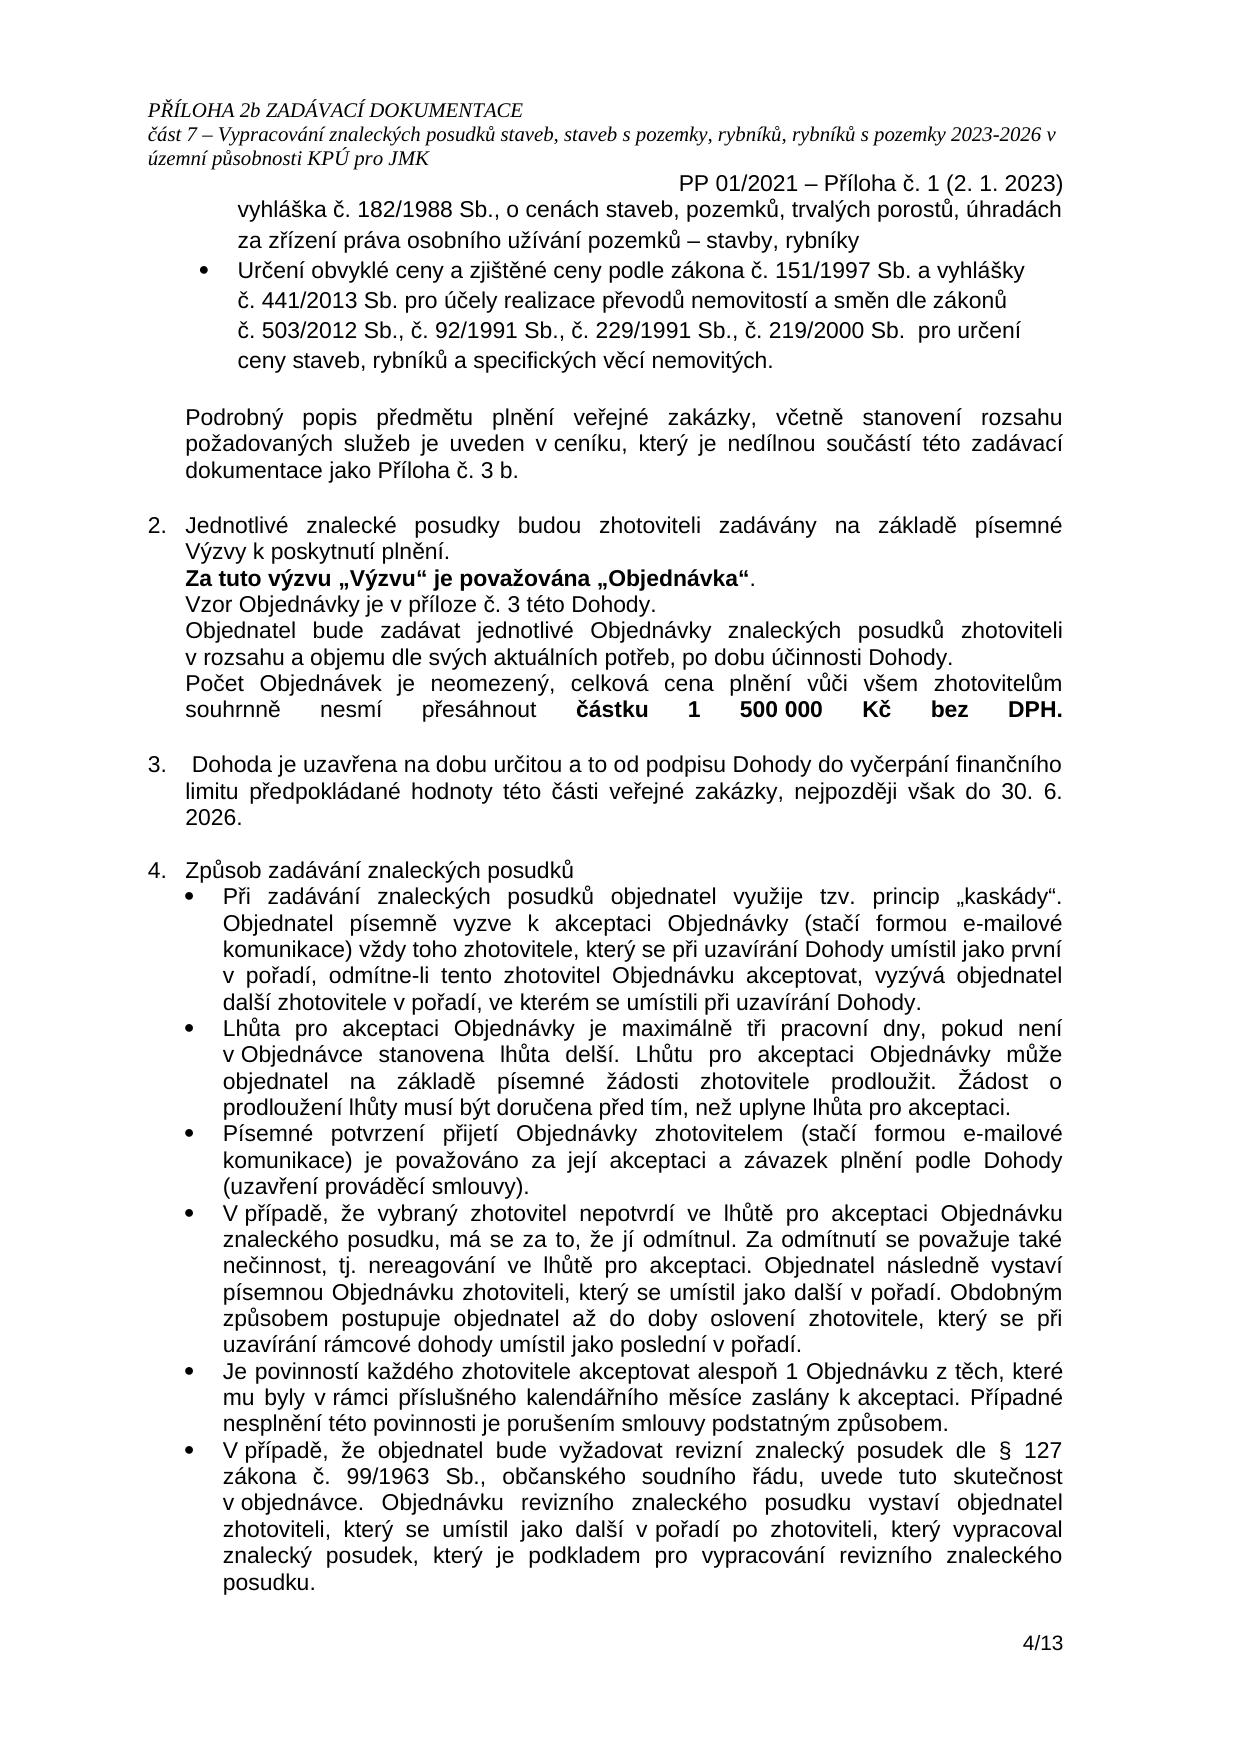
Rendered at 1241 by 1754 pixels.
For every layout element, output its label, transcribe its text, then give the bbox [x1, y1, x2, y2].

list V případě, že objednatel bude vyžadovat revizní znalecký posudek dle § 127 zákona č. 99/1963 Sb., občanského soudního řádu, uvede tuto skutečnost v objednávce. Objednávku revizního znaleckého posudku vystaví objednatel zhotoviteli, který se umístil jako další v pořadí po zhotoviteli, který vypracoval znalecký posudek, který je podkladem pro vypracování revizního znaleckého posudku. [185, 1437, 1063, 1595]
list Určení obvyklé ceny a zjištěné ceny podle zákona č. 151/1997 Sb. a vyhlášky č. 441/2013 Sb. pro účely realizace převodů nemovitostí a směn dle zákonů č. 503/2012 Sb., č. 92/1991 Sb., č. 229/1991 Sb., č. 219/2000 Sb. pro určení ceny staveb, rybníků a specifických věcí nemovitých. [200, 257, 1063, 374]
list Při zadávání znaleckých posudků objednatel využije tzv. princip „kaskády“. Objednatel písemně vyzve k akceptaci Objednávky (stačí formou e-mailové komunikace) vždy toho zhotovitele, který se při uzavírání Dohody umístil jako první v pořadí, odmítne-li tento zhotovitel Objednávku akceptovat, vyzývá objednatel další zhotovitele v pořadí, ve kterém se umístili při uzavírání Dohody. [185, 883, 1063, 1015]
list Je povinností každého zhotovitele akceptovat alespoň 1 Objednávku z těch, které mu byly v rámci příslušného kalendářního měsíce zaslány k akceptaci. Případné nesplnění této povinnosti je porušením smlouvy podstatným způsobem. [185, 1358, 1063, 1437]
text Počet Objednávek je neomezený, celková cena plnění vůči všem zhotovitelům souhrnně nesmí přesáhnout částku 1 500 000 Kč bez DPH. [185, 670, 1063, 751]
text Za tuto výzvu „Výzvu“ je považována „Objednávka“. [185, 564, 1063, 591]
text Vzor Objednávky je v příloze č. 3 této Dohody. [185, 591, 1063, 617]
text Podrobný popis předmětu plnění veřejné zakázky, včetně stanovení rozsahu požadovaných služeb je uveden v ceníku, který je nedílnou součástí této zadávací dokumentace jako Příloha č. 3 b. [185, 404, 1063, 483]
list Jednotlivé znalecké posudky budou zhotoviteli zadávány na základě písemné Výzvy k poskytnutí plnění. [148, 512, 1063, 564]
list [200, 196, 1063, 253]
list Dohoda je uzavřena na dobu určitou a to od podpisu Dohody do vyčerpání finančního limitu předpokládané hodnoty této části veřejné zakázky, nejpozději však do 30. 6. 2026. [148, 751, 1063, 831]
text Objednatel bude zadávat jednotlivé Objednávky znaleckých posudků zhotoviteli v rozsahu a objemu dle svých aktuálních potřeb, po dobu účinnosti Dohody. [185, 617, 1063, 670]
list Písemné potvrzení přijetí Objednávky zhotovitelem (stačí formou e-mailové komunikace) je považováno za její akceptaci a závazek plnění podle Dohody (uzavření prováděcí smlouvy). [185, 1120, 1063, 1199]
list V případě, že vybraný zhotovitel nepotvrdí ve lhůtě pro akceptaci Objednávku znaleckého posudku, má se za to, že jí odmítnul. Za odmítnutí se považuje také nečinnost, tj. nereagování ve lhůtě pro akceptaci. Objednatel následně vystaví písemnou Objednávku zhotoviteli, který se umístil jako další v pořadí. Obdobným způsobem postupuje objednatel až do doby oslovení zhotovitele, který se při uzavírání rámcové dohody umístil jako poslední v pořadí. [185, 1199, 1063, 1358]
list Lhůta pro akceptaci Objednávky je maximálně tři pracovní dny, pokud není v Objednávce stanovena lhůta delší. Lhůtu pro akceptaci Objednávky může objednatel na základě písemné žádosti zhotovitele prodloužit. Žádost o prodloužení lhůty musí být doručena před tím, než uplyne lhůta pro akceptaci. [185, 1015, 1063, 1120]
list Způsob zadávání znaleckých posudků [148, 857, 1063, 883]
